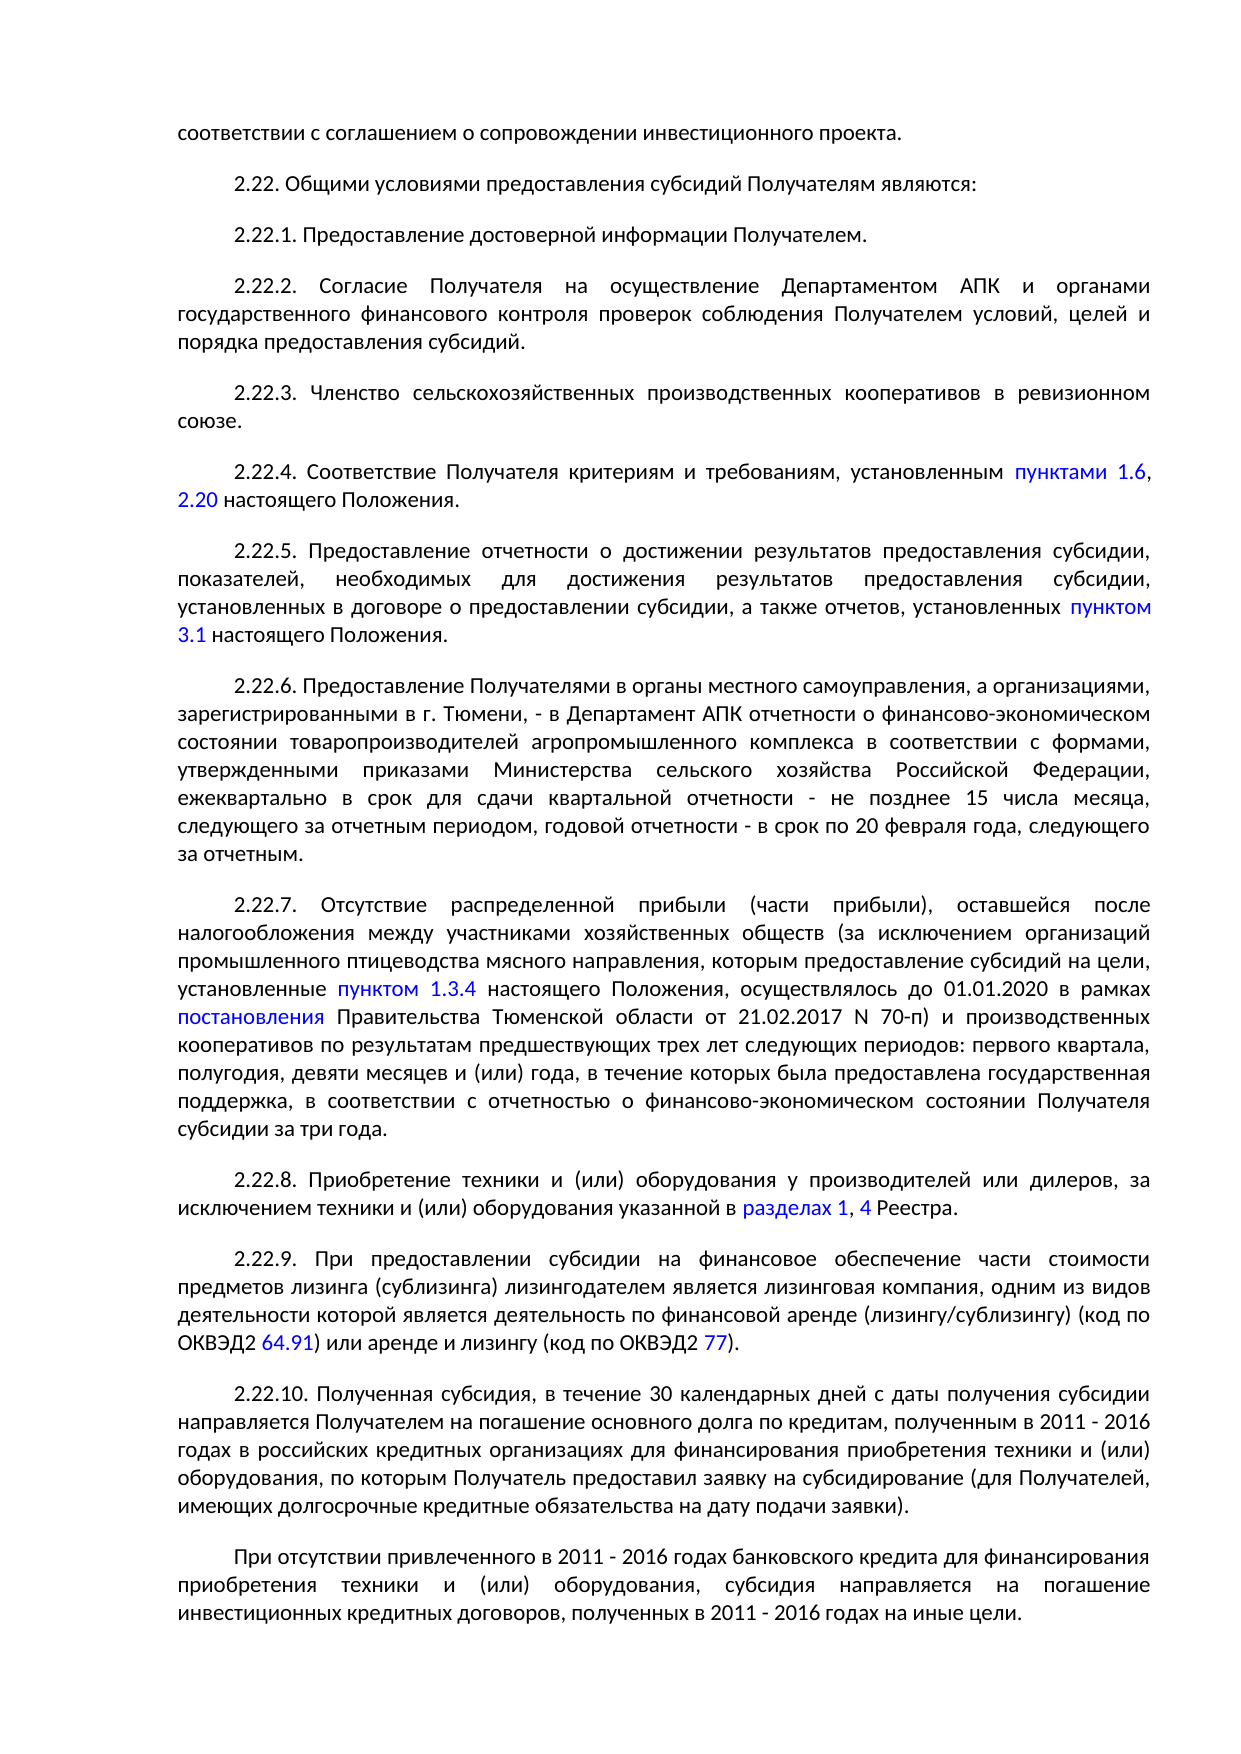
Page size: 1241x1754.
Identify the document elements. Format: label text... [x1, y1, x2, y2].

text При отсутствии привлеченного в 2011 - 2016 годах банковского кредита для финансирования приобретения техники и (или) оборудования, субсидия направляется на погашение инвестиционных кредитных договоров, полученных в 2011 - 2016 годах на иные цели. [177, 1542, 1152, 1626]
text 2.22.4. Соответствие Получателя критериям и требованиям, установленным пунктами 1.6, 2.20 настоящего Положения. [177, 457, 1152, 513]
text 2.22.7. Отсутствие распределенной прибыли (части прибыли), оставшейся после налогообложения между участниками хозяйственных обществ (за исключением организаций промышленного птицеводства мясного направления, которым предоставление субсидий на цели, установленные пунктом 1.3.4 настоящего Положения, осуществлялось до 01.01.2020 в рамках постановления Правительства Тюменской области от 21.02.2017 N 70-п) и производственных кооперативов по результатам предшествующих трех лет следующих периодов: первого квартала, полугодия, девяти месяцев и (или) года, в течение которых была предоставлена государственная поддержка, в соответствии с отчетностью о финансово-экономическом состоянии Получателя субсидии за три года. [177, 890, 1152, 1142]
text 2.22.3. Членство сельскохозяйственных производственных кооперативов в ревизионном союзе. [177, 378, 1152, 434]
text 2.22.6. Предоставление Получателями в органы местного самоуправления, а организациями, зарегистрированными в г. Тюмени, - в Департамент АПК отчетности о финансово-экономическом состоянии товаропроизводителей агропромышленного комплекса в соответствии с формами, утвержденными приказами Министерства сельского хозяйства Российской Федерации, ежеквартально в срок для сдачи квартальной отчетности - не позднее 15 числа месяца, следующего за отчетным периодом, годовой отчетности - в срок по 20 февраля года, следующего за отчетным. [177, 671, 1152, 867]
text 2.22.10. Полученная субсидия, в течение 30 календарных дней с даты получения субсидии направляется Получателем на погашение основного долга по кредитам, полученным в 2011 - 2016 годах в российских кредитных организациях для финансирования приобретения техники и (или) оборудования, по которым Получатель предоставил заявку на субсидирование (для Получателей, имеющих долгосрочные кредитные обязательства на дату подачи заявки). [177, 1379, 1152, 1519]
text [177, 118, 1152, 146]
text 2.22.2. Согласие Получателя на осуществление Департаментом АПК и органами государственного финансового контроля проверок соблюдения Получателем условий, целей и порядка предоставления субсидий. [177, 271, 1152, 355]
text 2.22. Общими условиями предоставления субсидий Получателям являются: [177, 169, 1152, 197]
text 2.22.1. Предоставление достоверной информации Получателем. [177, 220, 1152, 248]
text 2.22.8. Приобретение техники и (или) оборудования у производителей или дилеров, за исключением техники и (или) оборудования указанной в разделах 1, 4 Реестра. [177, 1165, 1152, 1221]
text 2.22.5. Предоставление отчетности о достижении результатов предоставления субсидии, показателей, необходимых для достижения результатов предоставления субсидии, установленных в договоре о предоставлении субсидии, а также отчетов, установленных пунктом 3.1 настоящего Положения. [177, 536, 1152, 648]
text 2.22.9. При предоставлении субсидии на финансовое обеспечение части стоимости предметов лизинга (сублизинга) лизингодателем является лизинговая компания, одним из видов деятельности которой является деятельность по финансовой аренде (лизингу/сублизингу) (код по ОКВЭД2 64.91) или аренде и лизингу (код по ОКВЭД2 77). [177, 1244, 1152, 1356]
